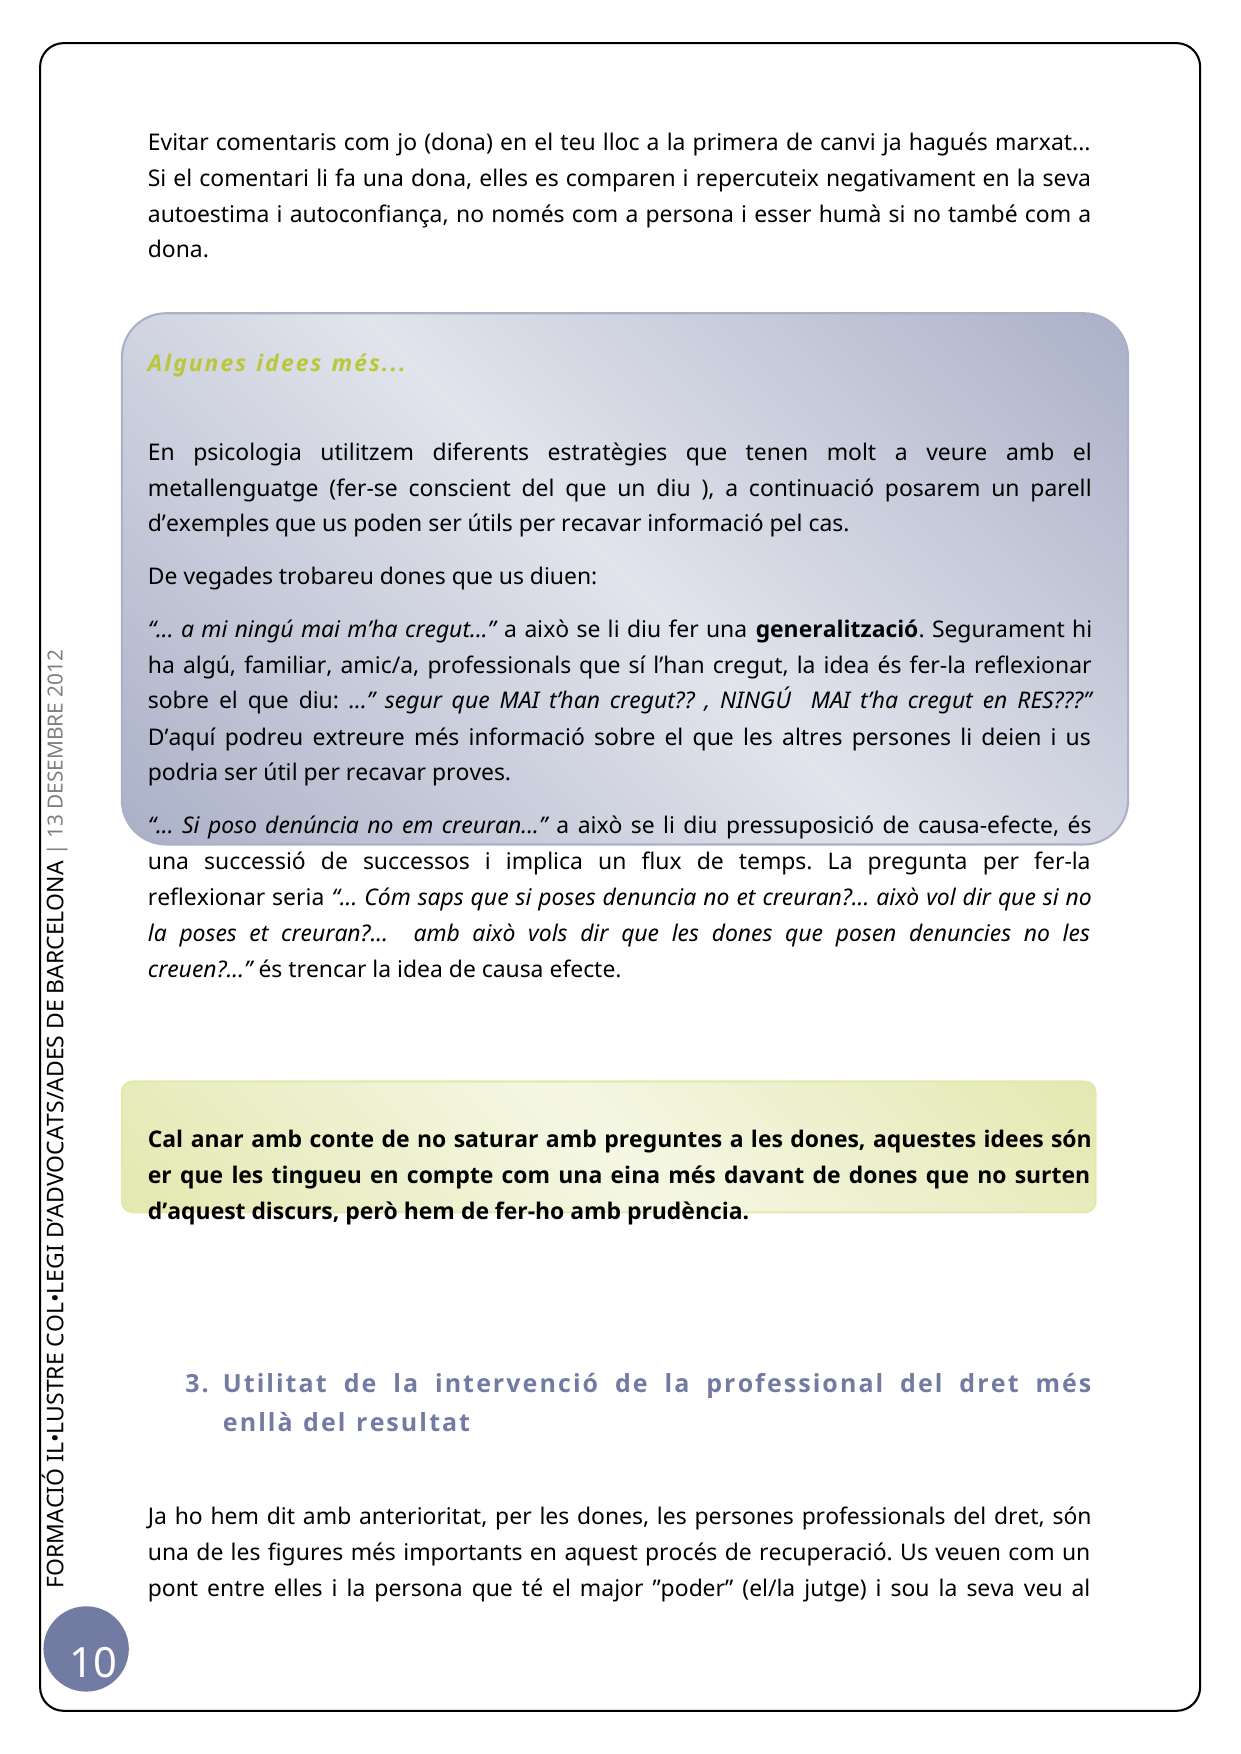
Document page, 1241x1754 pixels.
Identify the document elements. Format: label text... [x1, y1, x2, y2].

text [148, 1500, 1092, 1603]
text Cal anar amb conte de no saturar amb preguntes a les dones, aquestes idees són er que les tingueu en compte com una eina més davant de dones que no surten d’aquest discurs, però hem de fer-ho amb prudència. [148, 1123, 1092, 1226]
text “... Si poso denúncia no em creuran...” a això se li diu pressuposició de causa-efecte, és una successió de successos i implica un flux de temps. La pregunta per fer-la reflexionar seria “... Cóm saps que si poses denuncia no et creuran?... això vol dir que si no la poses et creuran?... amb això vols dir que les dones que posen denuncies no les creuen?...” és trencar la idea de causa efecte. [148, 809, 1092, 984]
text En psicologia utilitzem diferents estratègies que tenen molt a veure amb el metallenguatge (fer-se conscient del que un diu ), a continuació posarem un parell d’exemples que us poden ser útils per recavar informació pel cas. [148, 436, 1092, 539]
subtitle Utilitat de la intervenció de la professional del dret més enllà del resultat [185, 1365, 1092, 1438]
text “... a mi ningú mai m’ha cregut...” a això se li diu fer una generalització. Segurament hi ha algú, familiar, amic/a, professionals que sí l’han cregut, la idea és fer-la reflexionar sobre el que diu: ...” segur que MAI t’han cregut?? , NINGÚ MAI t’ha cregut en RES???” D’aquí podreu extreure més informació sobre el que les altres persones li deien i us podria ser útil per recavar proves. [148, 613, 1092, 788]
text Evitar comentaris com jo (dona) en el teu lloc a la primera de canvi ja hagués marxat... Si el comentari li fa una dona, elles es comparen i repercuteix negativament en la seva autoestima i autoconfiança, no només com a persona i esser humà si no també com a dona. [148, 126, 1092, 265]
subtitle Algunes idees més... [148, 347, 1092, 378]
text De vegades trobareu dones que us diuen: [148, 560, 1092, 591]
